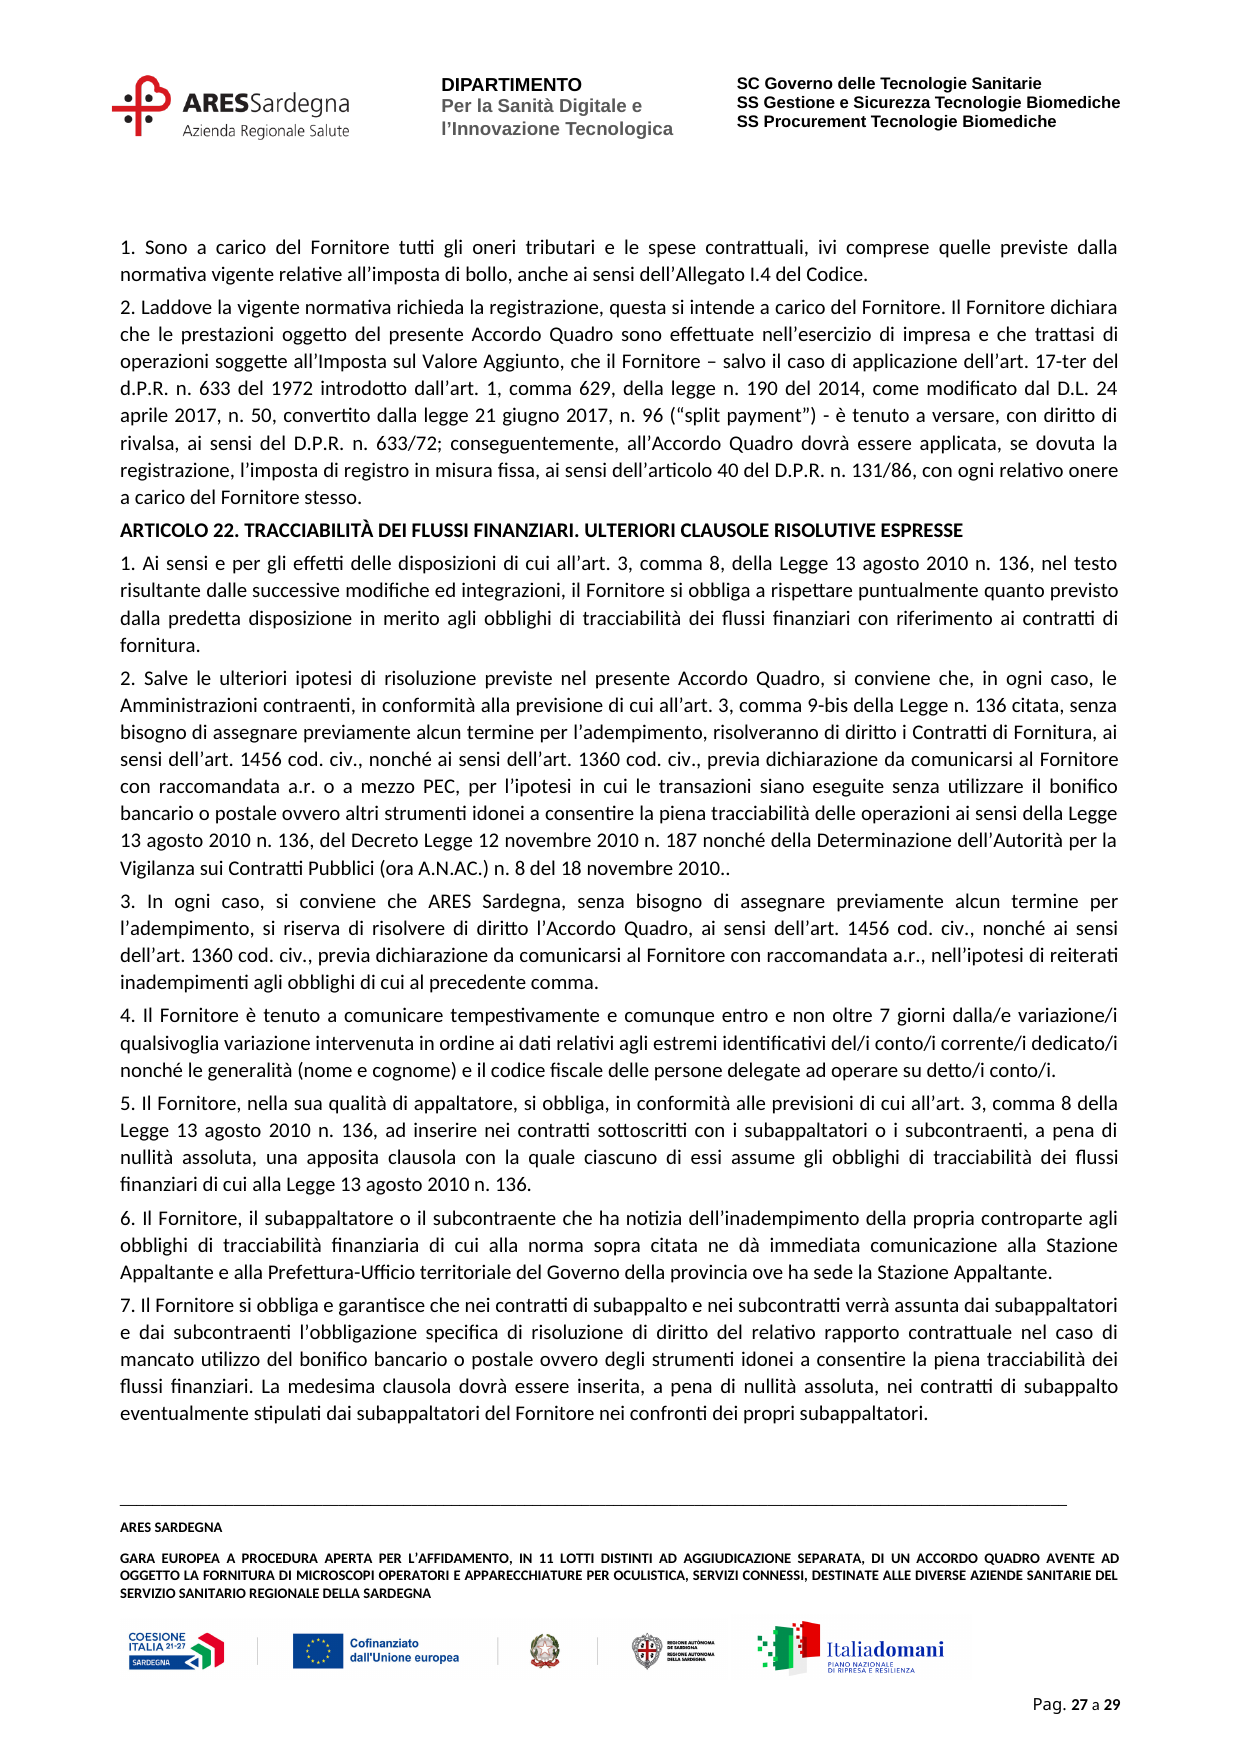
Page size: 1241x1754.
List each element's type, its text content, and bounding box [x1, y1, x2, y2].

text 2. Laddove la vigente normativa richieda la registrazione, questa si intende a carico del Fornitore. Il Fornitore dichiara che le prestazioni oggetto del presente Accordo Quadro sono effettuate nell’esercizio di impresa e che trattasi di operazioni soggette all’Imposta sul Valore Aggiunto, che il Fornitore – salvo il caso di applicazione dell’art. 17-ter del d.P.R. n. 633 del 1972 introdotto dall’art. 1, comma 629, della legge n. 190 del 2014, come modificato dal D.L. 24 aprile 2017, n. 50, convertito dalla legge 21 giugno 2017, n. 96 (“split payment”) - è tenuto a versare, con diritto di rivalsa, ai sensi del D.P.R. n. 633/72; conseguentemente, all’Accordo Quadro dovrà essere applicata, se dovuta la registrazione, l’imposta di registro in misura fissa, ai sensi dell’articolo 40 del D.P.R. n. 131/86, con ogni relativo onere a carico del Fornitore stesso. [120, 293, 1120, 509]
text 5. Il Fornitore, nella sua qualità di appaltatore, si obbliga, in conformità alle previsioni di cui all’art. 3, comma 8 della Legge 13 agosto 2010 n. 136, ad inserire nei contratti sottoscritti con i subappaltatori o i subcontraenti, a pena di nullità assoluta, una apposita clausola con la quale ciascuno di essi assume gli obblighi di tracciabilità dei flussi finanziari di cui alla Legge 13 agosto 2010 n. 136. [120, 1089, 1120, 1197]
picture [731, 1614, 973, 1680]
text 1. Sono a carico del Fornitore tutti gli oneri tributari e le spese contrattuali, ivi comprese quelle previste dalla normativa vigente relative all’imposta di bollo, anche ai sensi dell’Allegato I.4 del Codice. [120, 232, 1120, 287]
picture [101, 73, 367, 141]
text 7. Il Fornitore si obbliga e garantisce che nei contratti di subappalto e nei subcontratti verrà assunta dai subappaltatori e dai subcontraenti l’obbligazione specifica di risoluzione di diritto del relativo rapporto contrattuale nel caso di mancato utilizzo del bonifico bancario o postale ovvero degli strumenti idonei a consentire la piena tracciabilità dei flussi finanziari. La medesima clausola dovrà essere inserita, a pena di nullità assoluta, nei contratti di subappalto eventualmente stipulati dai subappaltatori del Fornitore nei confronti dei propri subappaltatori. [120, 1291, 1120, 1426]
text ARTICOLO 22. TRACCIABILITÀ DEI FLUSSI FINANZIARI. ULTERIORI CLAUSOLE RISOLUTIVE ESPRESSE [120, 516, 1120, 543]
text 2. Salve le ulteriori ipotesi di risoluzione previste nel presente Accordo Quadro, si conviene che, in ogni caso, le Amministrazioni contraenti, in conformità alla previsione di cui all’art. 3, comma 9-bis della Legge n. 136 citata, senza bisogno di assegnare previamente alcun termine per l’adempimento, risolveranno di diritto i Contratti di Fornitura, ai sensi dell’art. 1456 cod. civ., nonché ai sensi dell’art. 1360 cod. civ., previa dichiarazione da comunicarsi al Fornitore con raccomandata a.r. o a mezzo PEC, per l’ipotesi in cui le transazioni siano eseguite senza utilizzare il bonifico bancario o postale ovvero altri strumenti idonei a consentire la piena tracciabilità delle operazioni ai sensi della Legge 13 agosto 2010 n. 136, del Decreto Legge 12 novembre 2010 n. 187 nonché della Determinazione dell’Autorità per la Vigilanza sui Contratti Pubblici (ora A.N.AC.) n. 8 del 18 novembre 2010.. [120, 664, 1120, 880]
text 6. Il Fornitore, il subappaltatore o il subcontraente che ha notizia dell’inadempimento della propria controparte agli obblighi di tracciabilità finanziaria di cui alla norma sopra citata ne dà immediata comunicazione alla Stazione Appaltante e alla Prefettura-Ufficio territoriale del Governo della provincia ove ha sede la Stazione Appaltante. [120, 1203, 1120, 1284]
text ogni caso, si conviene che ARES Sardegna, senza bisogno di assegnare previamente alcun termine per l’adempimento, si riserva di risolvere di diritto l’Accordo Quadro, ai sensi dell’art. 1456 cod. civ., nonché ai sensi dell’art. 1360 cod. civ., previa dichiarazione da comunicarsi al Fornitore con raccomandata a.r., nell’ipotesi di reiterati inadempimenti agli obblighi di cui al precedente comma. [120, 887, 1120, 995]
text 4. Il Fornitore è tenuto a comunicare tempestivamente e comunque entro e non oltre 7 giorni dalla/e variazione/i qualsivoglia variazione intervenuta in ordine ai dati relativi agli estremi identificativi del/i conto/i corrente/i dedicato/i nonché le generalità (nome e cognome) e il codice fiscale delle persone delegate ad operare su detto/i conto/i. [120, 1001, 1120, 1082]
text 1. Ai sensi e per gli effetti delle disposizioni di cui all’art. 3, comma 8, della Legge 13 agosto 2010 n. 136, nel testo risultante dalle successive modifiche ed integrazioni, il Fornitore si obbliga a rispettare puntualmente quanto previsto dalla predetta disposizione in merito agli obblighi di tracciabilità dei flussi finanziari con riferimento ai contratti di fornitura. [120, 549, 1120, 657]
